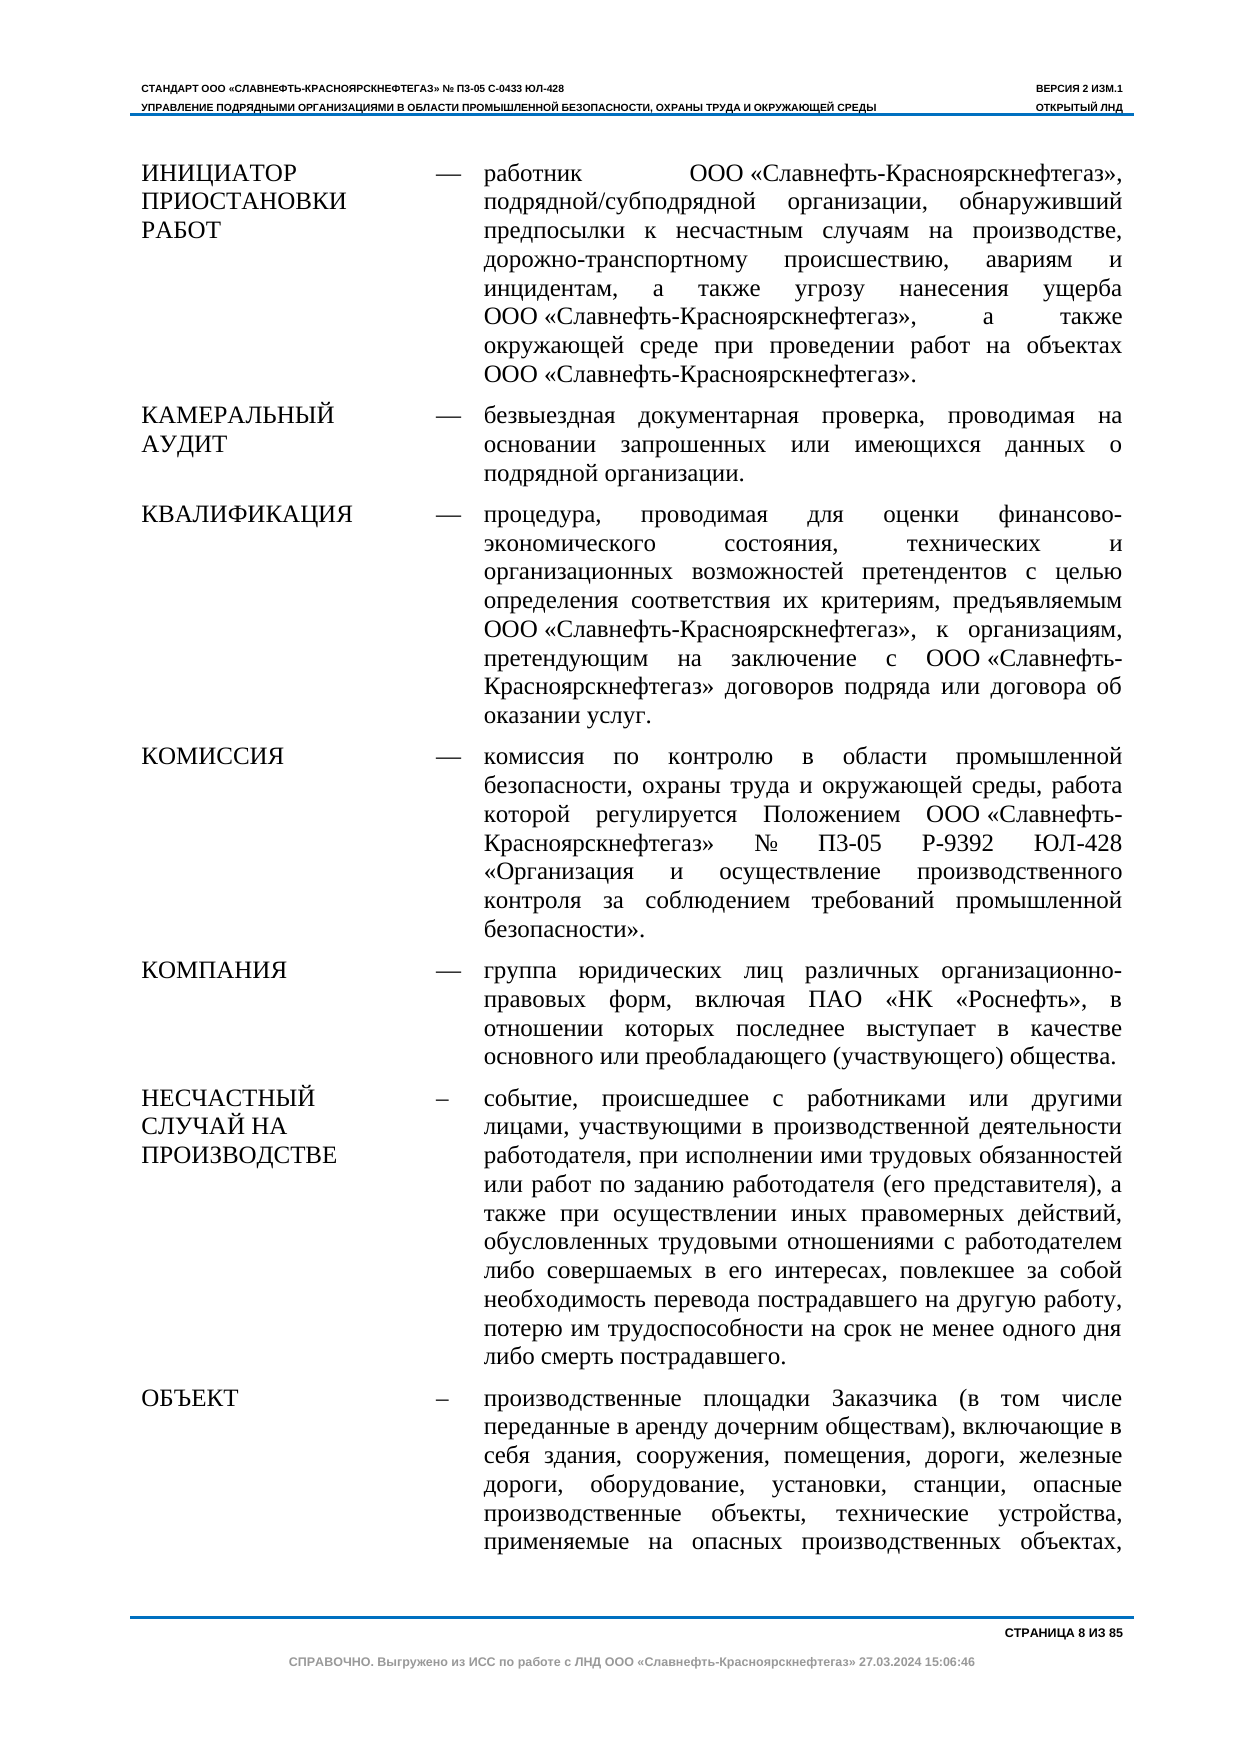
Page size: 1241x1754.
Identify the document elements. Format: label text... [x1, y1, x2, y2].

table_cell работник ООО «Славнефть-Красноярскнефтегаз», подрядной/субподрядной организации, обнаруживший предпосылки к несчастным случаям на производстве, дорожно-транспортному происшествию, авариям и инцидентам, а также угрозу нанесения ущерба ООО «Славнефть-Красноярскнефтегаз», а также окружающей среде при проведении работ на объектах ООО «Славнефть-Красноярскнефтегаз». [472, 145, 1134, 388]
table_cell — [425, 943, 472, 1070]
table_cell — [425, 388, 472, 486]
table_cell ИНИЦИАТОР ПРИОСТАНОВКИ РАБОТ [130, 145, 424, 388]
table_cell КОМПАНИЯ [130, 943, 424, 1070]
table_cell событие, происшедшее с работниками или другими лицами, участвующими в производственной деятельности работодателя, при исполнении ими трудовых обязанностей или работ по заданию работодателя (его представителя), а также при осуществлении иных правомерных действий, обусловленных трудовыми отношениями с работодателем либо совершаемых в его интересах, повлекшее за собой необходимость перевода пострадавшего на другую работу, потерю им трудоспособности на срок не менее одного дня либо смерть пострадавшего. [472, 1070, 1134, 1370]
table_cell КВАЛИФИКАЦИЯ [130, 486, 424, 729]
table_cell комиссия по контролю в области промышленной безопасности, охраны труда и окружающей среды, работа которой регулируется Положением ООО «Славнефть-Красноярскнефтегаз» № П3-05 Р-9392 ЮЛ-428 «Организация и осуществление производственного контроля за соблюдением требований промышленной безопасности». [472, 729, 1134, 943]
table_cell ОБЪЕКТ [130, 1370, 424, 1555]
table_cell КОМИССИЯ [130, 729, 424, 943]
table_cell группа юридических лиц различных организационно-правовых форм, включая ПАО «НК «Роснефть», в отношении которых последнее выступает в качестве основного или преобладающего (участвующего) общества. [472, 943, 1134, 1070]
table_cell – [425, 1370, 472, 1555]
table_cell — [425, 729, 472, 943]
table_cell процедура, проводимая для оценки финансово-экономического состояния, технических и организационных возможностей претендентов с целью определения соответствия их критериям, предъявляемым ООО «Славнефть-Красноярскнефтегаз», к организациям, претендующим на заключение с ООО «Славнефть-Красноярскнефтегаз» договоров подряда или договора об оказании услуг. [472, 486, 1134, 729]
table_cell — [425, 486, 472, 729]
table_cell КАМЕРАЛЬНЫЙ АУДИТ [130, 388, 424, 486]
table_cell — [425, 145, 472, 388]
table_cell НЕСЧАСТНЫЙ СЛУЧАЙ НА ПРОИЗВОДСТВЕ [130, 1070, 424, 1370]
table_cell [472, 1370, 1134, 1555]
table_cell – [425, 1070, 472, 1370]
table_cell безвыездная документарная проверка, проводимая на основании запрошенных или имеющихся данных о подрядной организации. [472, 388, 1134, 486]
